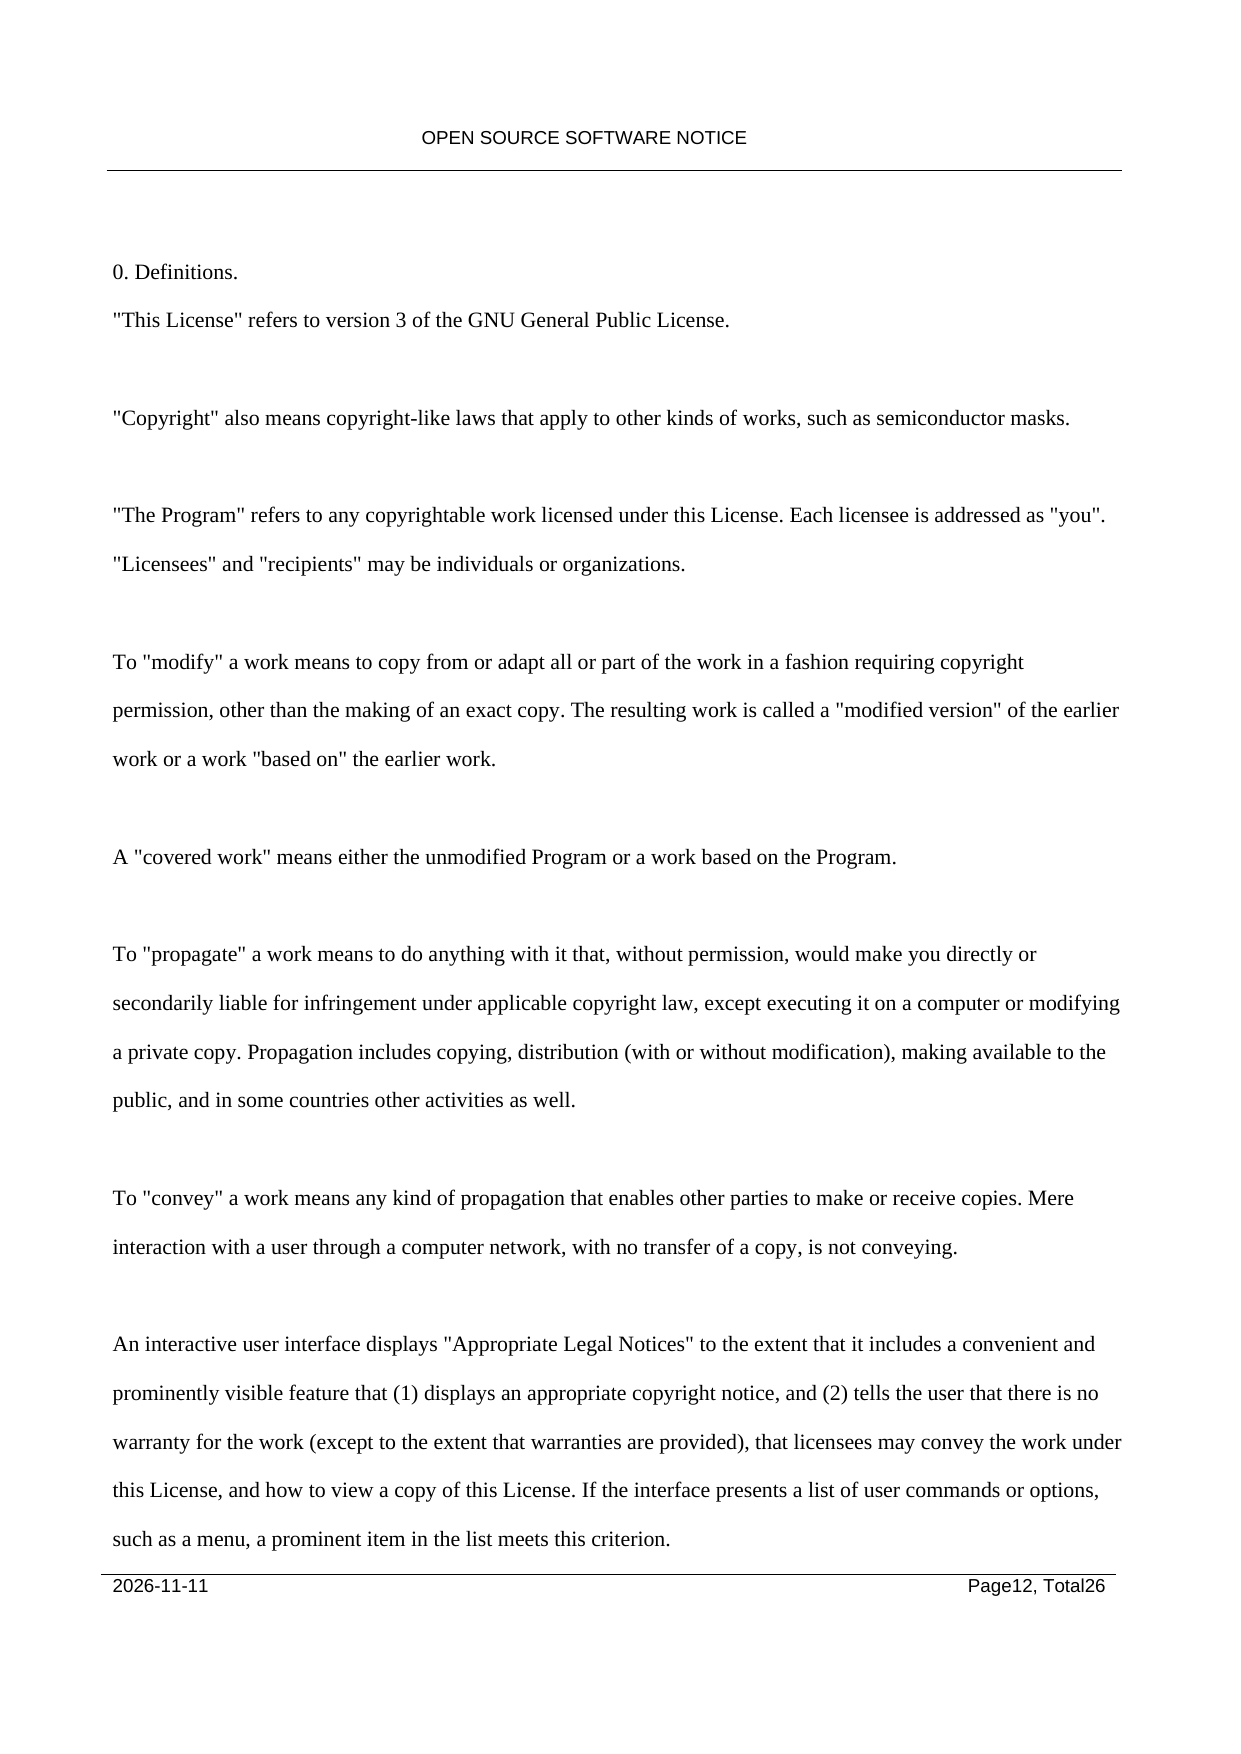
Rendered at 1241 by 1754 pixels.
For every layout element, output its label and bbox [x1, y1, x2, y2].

text [112, 206, 1128, 1555]
